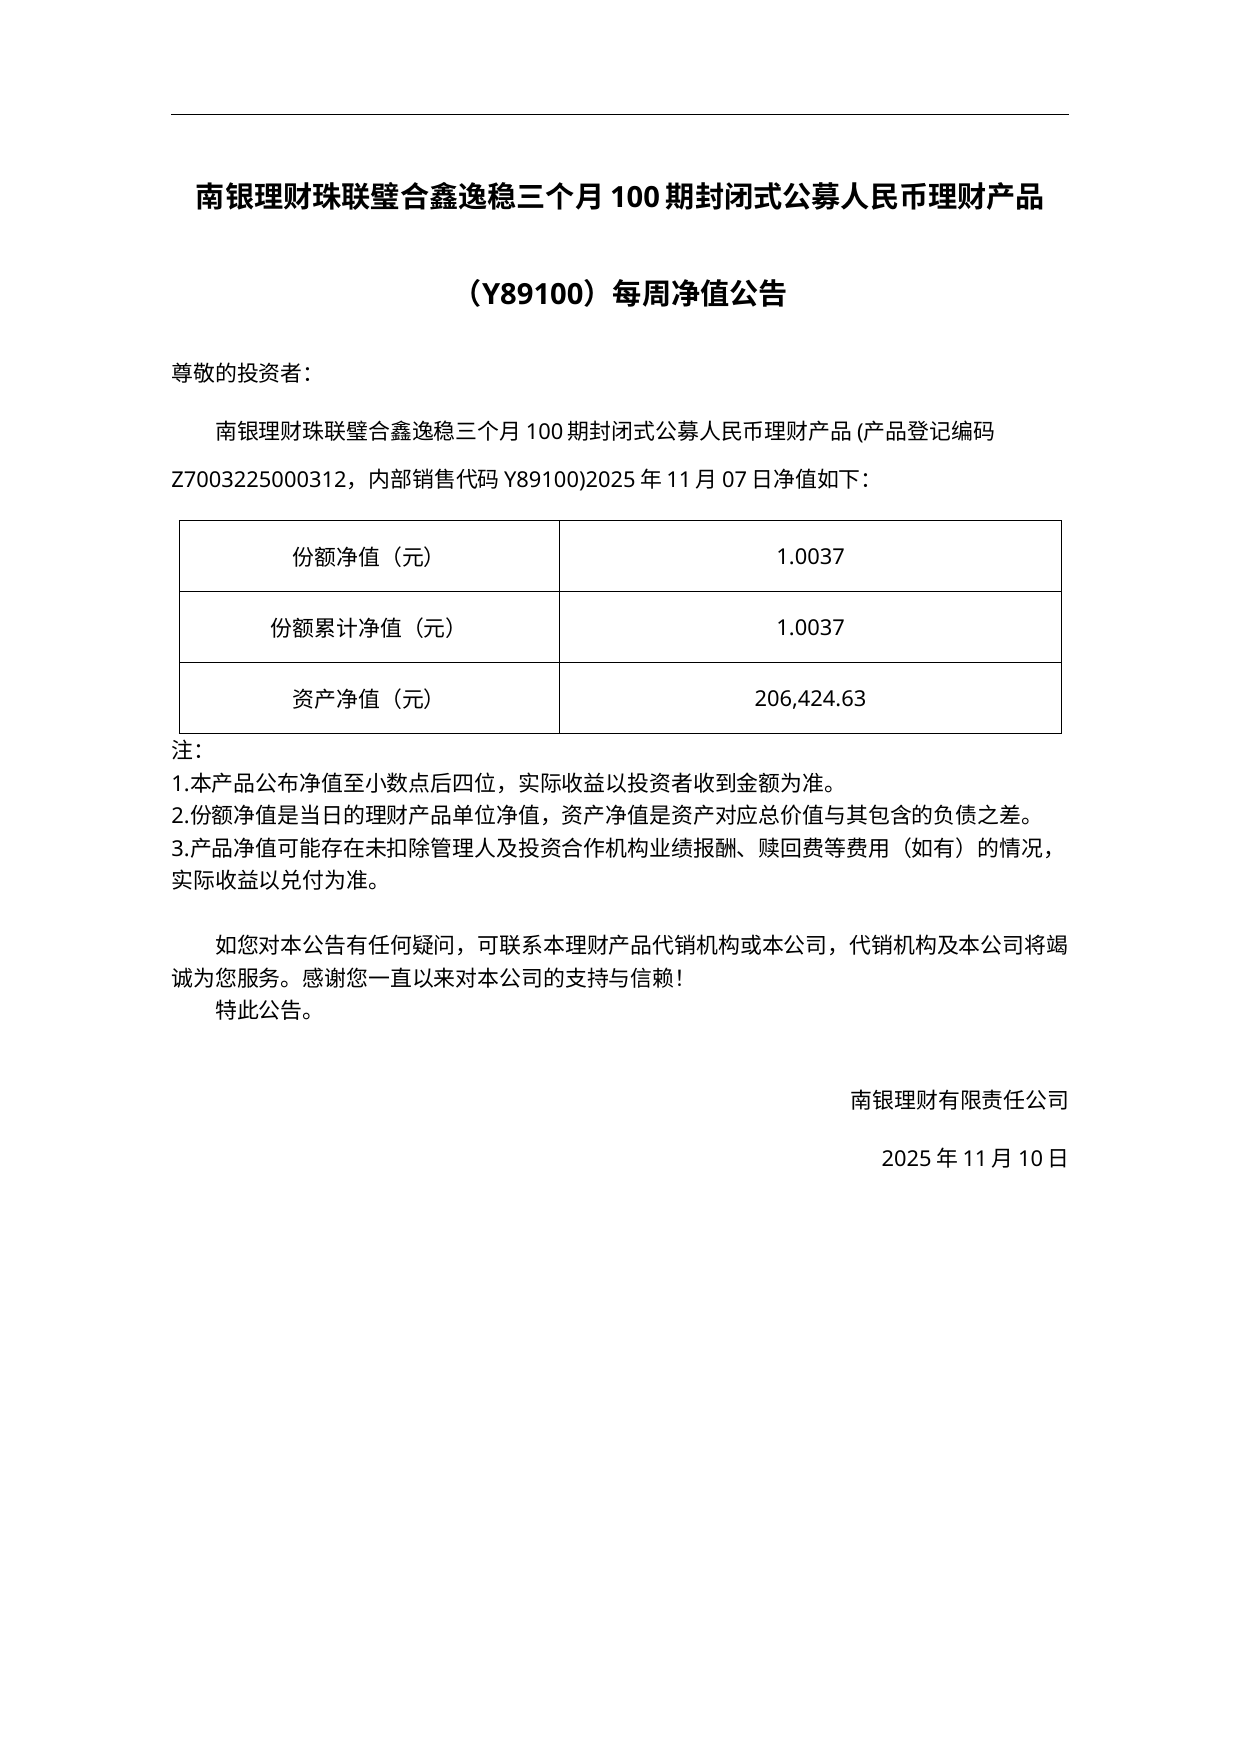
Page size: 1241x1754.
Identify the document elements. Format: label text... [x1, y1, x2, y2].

table_cell 资产净值（元） [180, 663, 559, 733]
text 尊敬的投资者： [171, 355, 1069, 388]
text 1.本产品公布净值至小数点后四位，实际收益以投资者收到金额为准。 [171, 765, 1069, 798]
text 南银理财有限责任公司 [171, 1082, 1069, 1115]
text 2025年11月10日 [171, 1140, 1069, 1173]
text 南银理财珠联璧合鑫逸稳三个月100期封闭式公募人民币理财产品 (产品登记编码Z7003225000312，内部销售代码Y89100)2025年11月07日净值如下： [171, 413, 1069, 494]
table_cell 206,424.63 [560, 663, 1061, 733]
table_cell 份额累计净值（元） [180, 592, 559, 662]
table_cell 1.0037 [560, 592, 1061, 662]
table_header 1.0037 [560, 521, 1061, 591]
table_header 份额净值（元） [180, 521, 559, 591]
text 特此公告。 [171, 993, 1069, 1025]
text 2.份额净值是当日的理财产品单位净值，资产净值是资产对应总价值与其包含的负债之差。 [171, 798, 1069, 830]
text 3.产品净值可能存在未扣除管理人及投资合作机构业绩报酬、赎回费等费用（如有）的情况，实际收益以兑付为准。 [171, 830, 1069, 895]
text 如您对本公告有任何疑问，可联系本理财产品代销机构或本公司，代销机构及本公司将竭诚为您服务。感谢您一直以来对本公司的支持与信赖！ [171, 928, 1069, 993]
text 注： [171, 733, 1069, 765]
text 南银理财珠联璧合鑫逸稳三个月100期封闭式公募人民币理财产品（Y89100）每周净值公告 [171, 162, 1069, 324]
